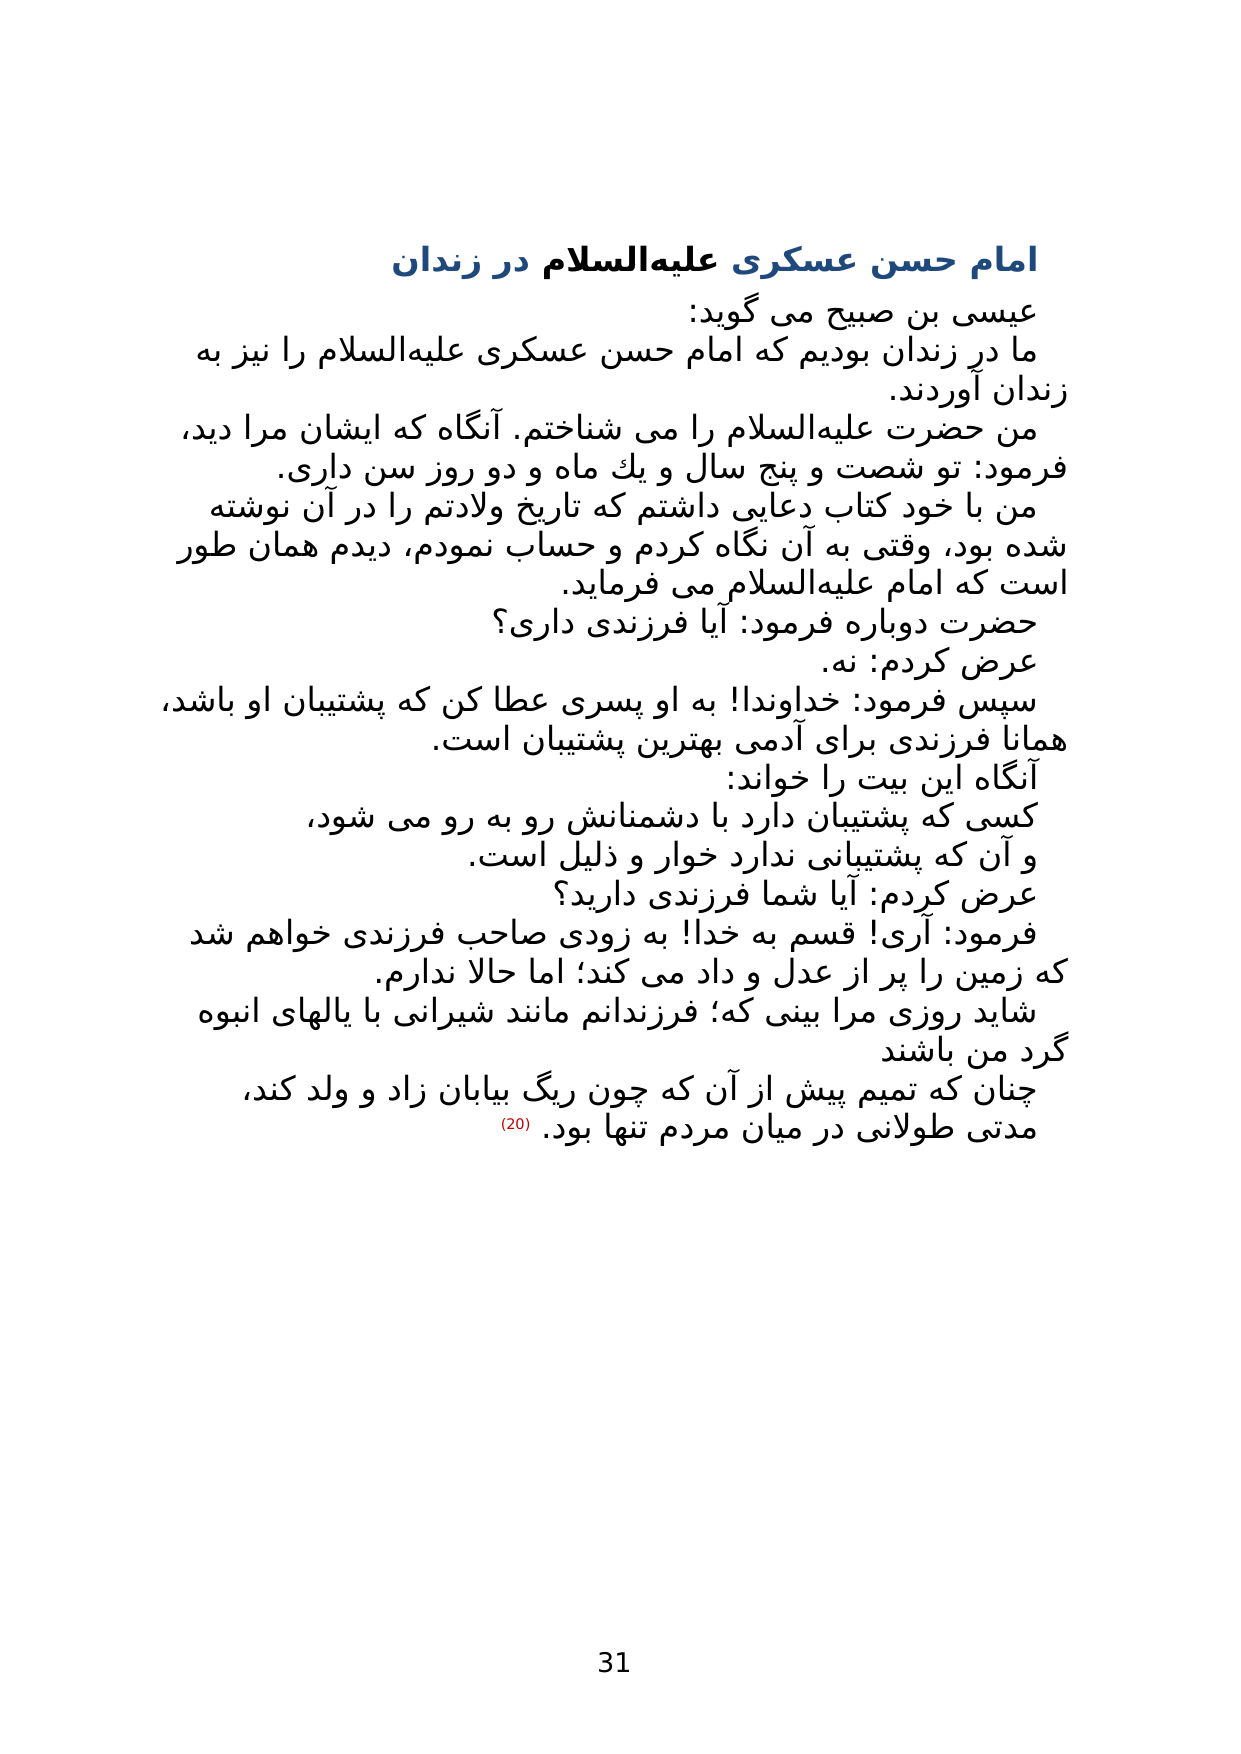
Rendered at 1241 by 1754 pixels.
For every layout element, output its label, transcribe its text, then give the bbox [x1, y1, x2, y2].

text سپس فرمود: خداوندا! به او پسرى عطا كن كه پشتيبان او باشد، همانا فرزندى براى آدمى بهترين پشتيبان است. [159, 680, 1069, 758]
text عيسى بن صبيح مى گويد: [159, 292, 1069, 331]
text آنگاه اين بيت را خواند: [159, 758, 1069, 797]
text من حضرت عليه‌السلام را مى شناختم. آنگاه كه ايشان مرا ديد، فرمود: تو شصت و پنج سال و يك ماه و دو روز سن دارى. [159, 408, 1069, 486]
subtitle امام حسن عسكرى عليه‌السلام در زندان [159, 241, 1069, 279]
text عرض كردم: آيا شما فرزندى داريد؟ [159, 875, 1069, 913]
text ما در زندان بوديم كه امام حسن عسكرى عليه‌السلام را نيز به زندان آوردند. [159, 331, 1069, 408]
text چنان كه تميم پيش از آن كه چون ريگ بيابان زاد و ولد كند، [159, 1069, 1069, 1108]
text من با خود كتاب دعايى داشتم كه تاريخ ولادتم را در آن نوشته شده بود، وقتى به آن نگاه كردم و حساب نمودم، ديدم همان طور است كه امام عليه‌السلام مى فرمايد. [159, 486, 1069, 603]
text و آن كه پشتيبانى ندارد خوار و ذليل است. [159, 836, 1069, 875]
text فرمود: آرى! قسم به خدا! به زودى صاحب فرزندى خواهم شد كه زمين را پر از عدل و داد مى كند؛ اما حالا ندارم. [159, 913, 1069, 991]
text حضرت دوباره فرمود: آيا فرزندى دارى؟ [159, 603, 1069, 642]
text شايد روزى مرا بينى كه؛ فرزندانم مانند شيرانى با يالهاى انبوه گرد من باشند [159, 991, 1069, 1069]
text عرض كردم: نه. [159, 642, 1069, 680]
text مدتى طولانى در ميان مردم تنها بود. (20) [159, 1108, 1069, 1147]
text كسى كه پشتيبان دارد با دشمنانش رو به رو مى شود، [159, 797, 1069, 836]
